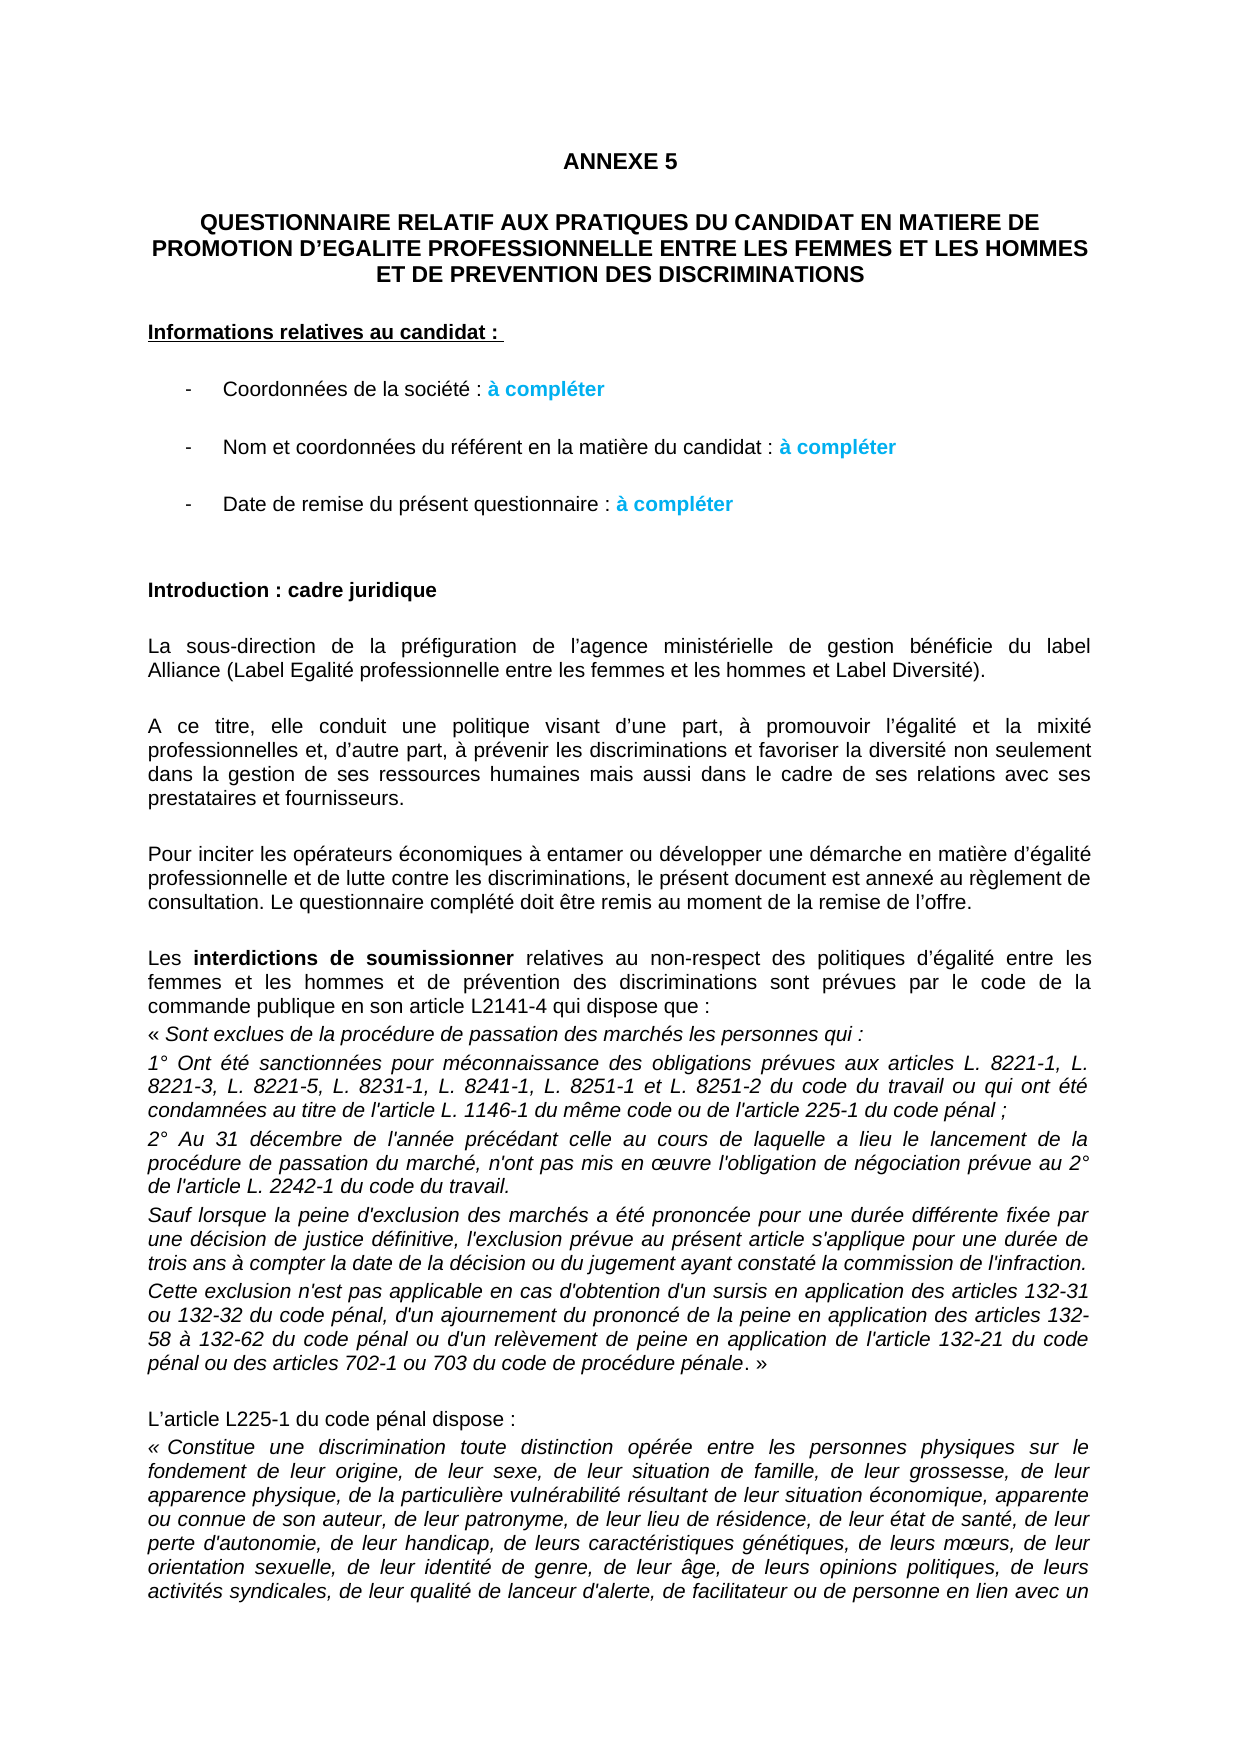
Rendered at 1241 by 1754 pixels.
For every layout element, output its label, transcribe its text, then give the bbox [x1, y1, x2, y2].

text Cette exclusion n'est pas applicable en cas d'obtention d'un sursis en application des articles 132-31 ou 132-32 du code pénal, d'un ajournement du prononcé de la peine en application des articles 132-58 à 132-62 du code pénal ou d'un relèvement de peine en application de l'article 132-21 du code pénal ou des articles 702-1 ou 703 du code de procédure pénale. » [148, 1278, 1093, 1374]
text Introduction : cadre juridique [148, 577, 1093, 601]
text QUESTIONNAIRE RELATIF AUX PRATIQUES DU CANDIDAT EN MATIERE DE PROMOTION D’EGALITE PROFESSIONNELLE ENTRE LES FEMMES ET LES HOMMES ET DE PREVENTION DES DISCRIMINATIONS [148, 209, 1093, 288]
text « Sont exclues de la procédure de passation des marchés les personnes qui : [148, 1022, 1093, 1046]
text L’article L225-1 du code pénal dispose : [148, 1407, 1093, 1431]
list Date de remise du présent questionnaire : à compléter [185, 492, 1093, 517]
text ANNEXE 5 [148, 148, 1093, 174]
text Sauf lorsque la peine d'exclusion des marchés a été prononcée pour une durée différente fixée par une décision de justice définitive, l'exclusion prévue au présent article s'applique pour une durée de trois ans à compter la date de la décision ou du jugement ayant constaté la commission de l'infraction. [148, 1202, 1093, 1274]
text 2° Au 31 décembre de l'année précédant celle au cours de laquelle a lieu le lancement de la procédure de passation du marché, n'ont pas mis en œuvre l'obligation de négociation prévue au 2° de l'article L. 2242-1 du code du travail. [148, 1126, 1093, 1198]
list Nom et coordonnées du référent en la matière du candidat : à compléter [185, 434, 1093, 459]
text Pour inciter les opérateurs économiques à entamer ou développer une démarche en matière d’égalité professionnelle et de lutte contre les discriminations, le présent document est annexé au règlement de consultation. Le questionnaire complété doit être remis au moment de la remise de l’offre. [148, 842, 1093, 914]
list Coordonnées de la société : à compléter [185, 376, 1093, 402]
text Informations relatives au candidat : [148, 320, 1093, 344]
text La sous-direction de la préfiguration de l’agence ministérielle de gestion bénéficie du label Alliance (Label Egalité professionnelle entre les femmes et les hommes et Label Diversité). [148, 634, 1093, 682]
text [148, 1435, 1093, 1602]
text Les interdictions de soumissionner relatives au non-respect des politiques d’égalité entre les femmes et les hommes et de prévention des discriminations sont prévues par le code de la commande publique en son article L2141-4 qui dispose que : [148, 946, 1093, 1018]
text 1° Ont été sanctionnées pour méconnaissance des obligations prévues aux articles L. 8221-1, L. 8221-3, L. 8221-5, L. 8231-1, L. 8241-1, L. 8251-1 et L. 8251-2 du code du travail ou qui ont été condamnées au titre de l'article L. 1146-1 du même code ou de l'article 225-1 du code pénal ; [148, 1050, 1093, 1122]
text A ce titre, elle conduit une politique visant d’une part, à promouvoir l’égalité et la mixité professionnelles et, d’autre part, à prévenir les discriminations et favoriser la diversité non seulement dans la gestion de ses ressources humaines mais aussi dans le cadre de ses relations avec ses prestataires et fournisseurs. [148, 714, 1093, 810]
